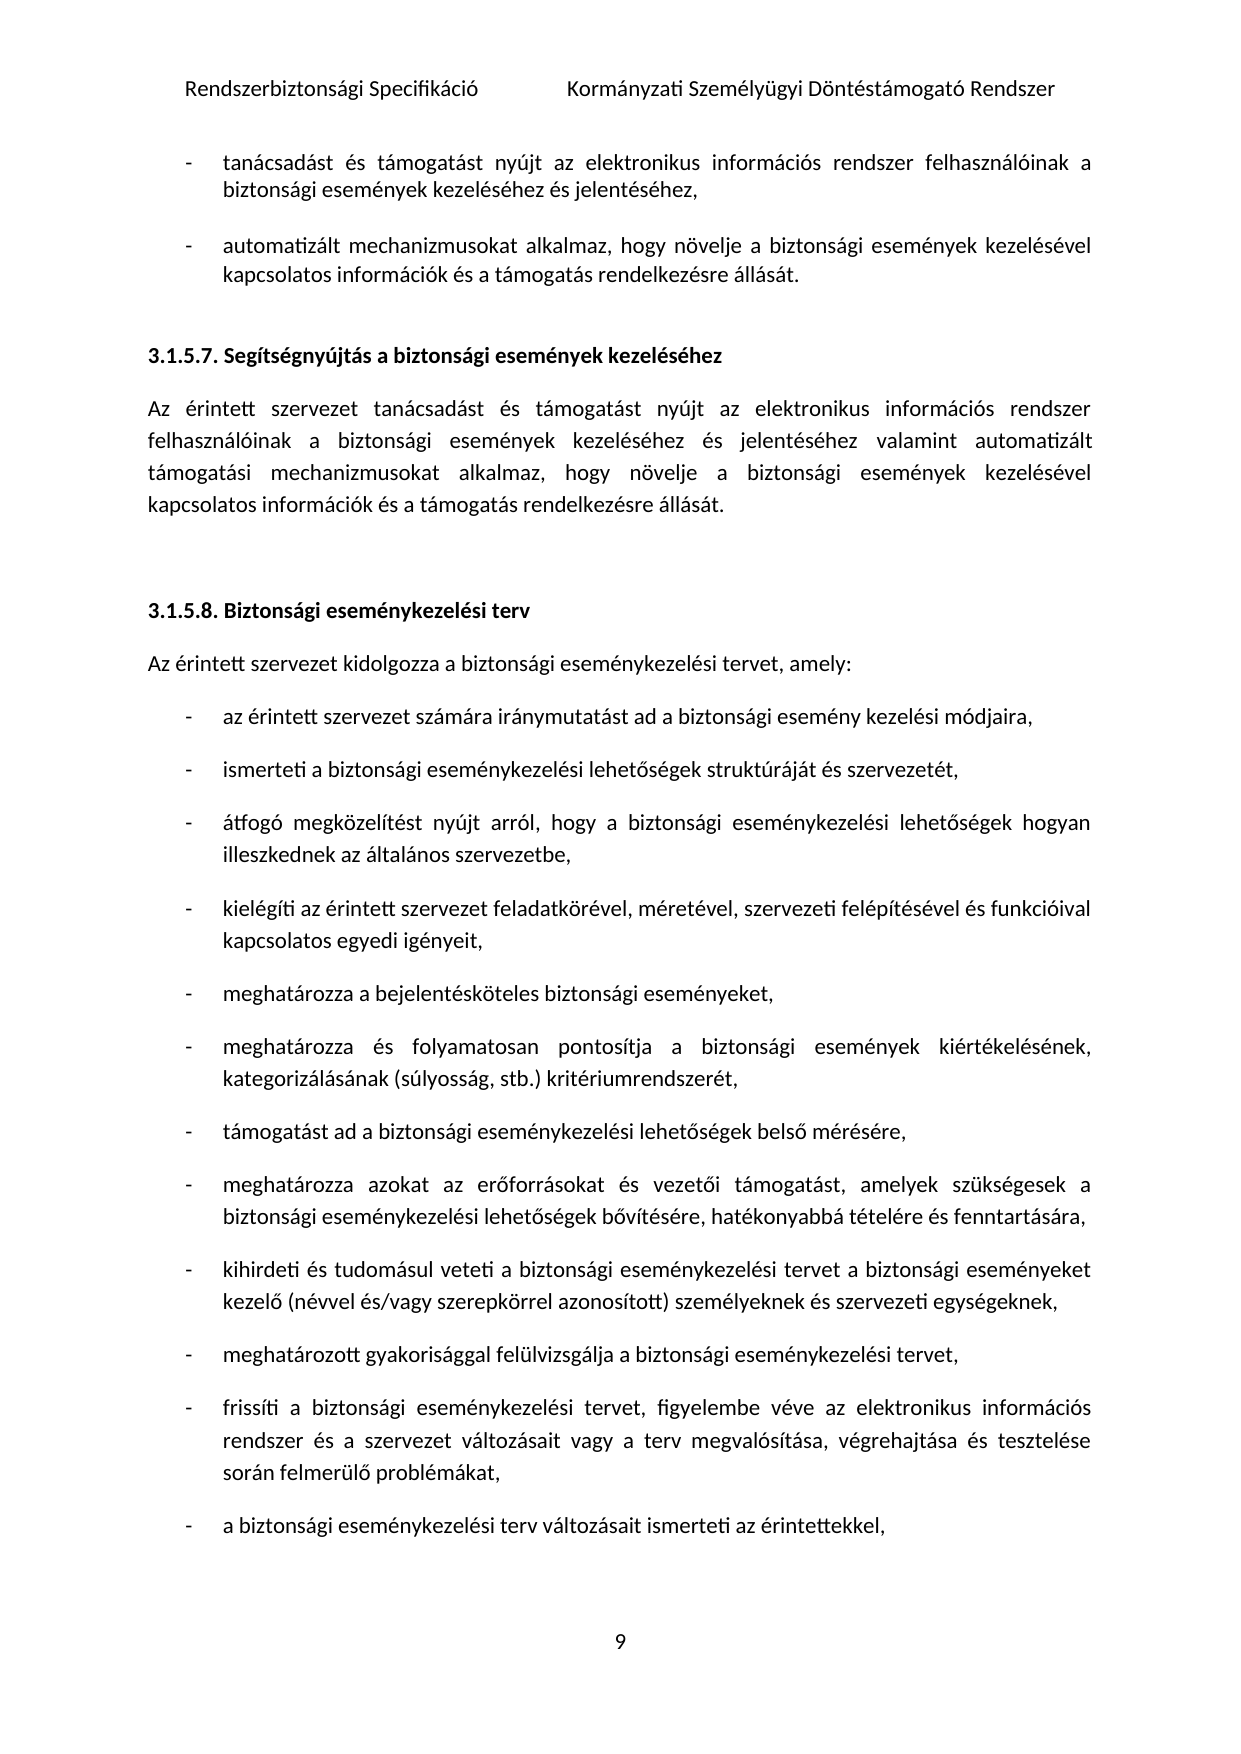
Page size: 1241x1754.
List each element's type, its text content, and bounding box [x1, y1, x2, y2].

list kihirdeti és tudomásul veteti a biztonsági eseménykezelési tervet a biztonsági eseményeket kezelő (névvel és/vagy szerepkörrel azonosított) személyeknek és szervezeti egységeknek, [185, 1255, 1093, 1316]
list frissíti a biztonsági eseménykezelési tervet, figyelembe véve az elektronikus információs rendszer és a szervezet változásait vagy a terv megvalósítása, végrehajtása és tesztelése során felmerülő problémákat, [185, 1393, 1093, 1486]
list meghatározza a bejelentésköteles biztonsági eseményeket, [185, 979, 1093, 1007]
list meghatározza és folyamatosan pontosítja a biztonsági események kiértékelésének, kategorizálásának (súlyosság, stb.) kritériumrendszerét, [185, 1032, 1093, 1092]
list a biztonsági eseménykezelési terv változásait ismerteti az érintettekkel, [185, 1511, 1093, 1539]
list meghatározott gyakorisággal felülvizsgálja a biztonsági eseménykezelési tervet, [185, 1341, 1093, 1368]
list automatizált mechanizmusokat alkalmaz, hogy növelje a biztonsági események kezelésével kapcsolatos információk és a támogatás rendelkezésre állását. [185, 232, 1093, 288]
text Az érintett szervezet kidolgozza a biztonsági eseménykezelési tervet, amely: [148, 649, 1093, 677]
list tanácsadást és támogatást nyújt az elektronikus információs rendszer felhasználóinak a biztonsági események kezeléséhez és jelentéséhez, [185, 148, 1093, 204]
list kielégíti az érintett szervezet feladatkörével, méretével, szervezeti felépítésével és funkcióival kapcsolatos egyedi igényeit, [185, 894, 1093, 954]
text 3.1.5.8. Biztonsági eseménykezelési terv [148, 596, 1093, 624]
list ismerteti a biztonsági eseménykezelési lehetőségek struktúráját és szervezetét, [185, 755, 1093, 783]
list meghatározza azokat az erőforrásokat és vezetői támogatást, amelyek szükségesek a biztonsági eseménykezelési lehetőségek bővítésére, hatékonyabbá tételére és fenntartására, [185, 1170, 1093, 1230]
list átfogó megközelítést nyújt arról, hogy a biztonsági eseménykezelési lehetőségek hogyan illeszkednek az általános szervezetbe, [185, 808, 1093, 869]
list az érintett szervezet számára iránymutatást ad a biztonsági esemény kezelési módjaira, [185, 702, 1093, 730]
text 3.1.5.7. Segítségnyújtás a biztonsági események kezeléséhez [148, 341, 1093, 369]
text Az érintett szervezet tanácsadást és támogatást nyújt az elektronikus információs rendszer felhasználóinak a biztonsági események kezeléséhez és jelentéséhez valamint automatizált támogatási mechanizmusokat alkalmaz, hogy növelje a biztonsági események kezelésével kapcsolatos információk és a támogatás rendelkezésre állását. [148, 394, 1093, 518]
list támogatást ad a biztonsági eseménykezelési lehetőségek belső mérésére, [185, 1117, 1093, 1145]
